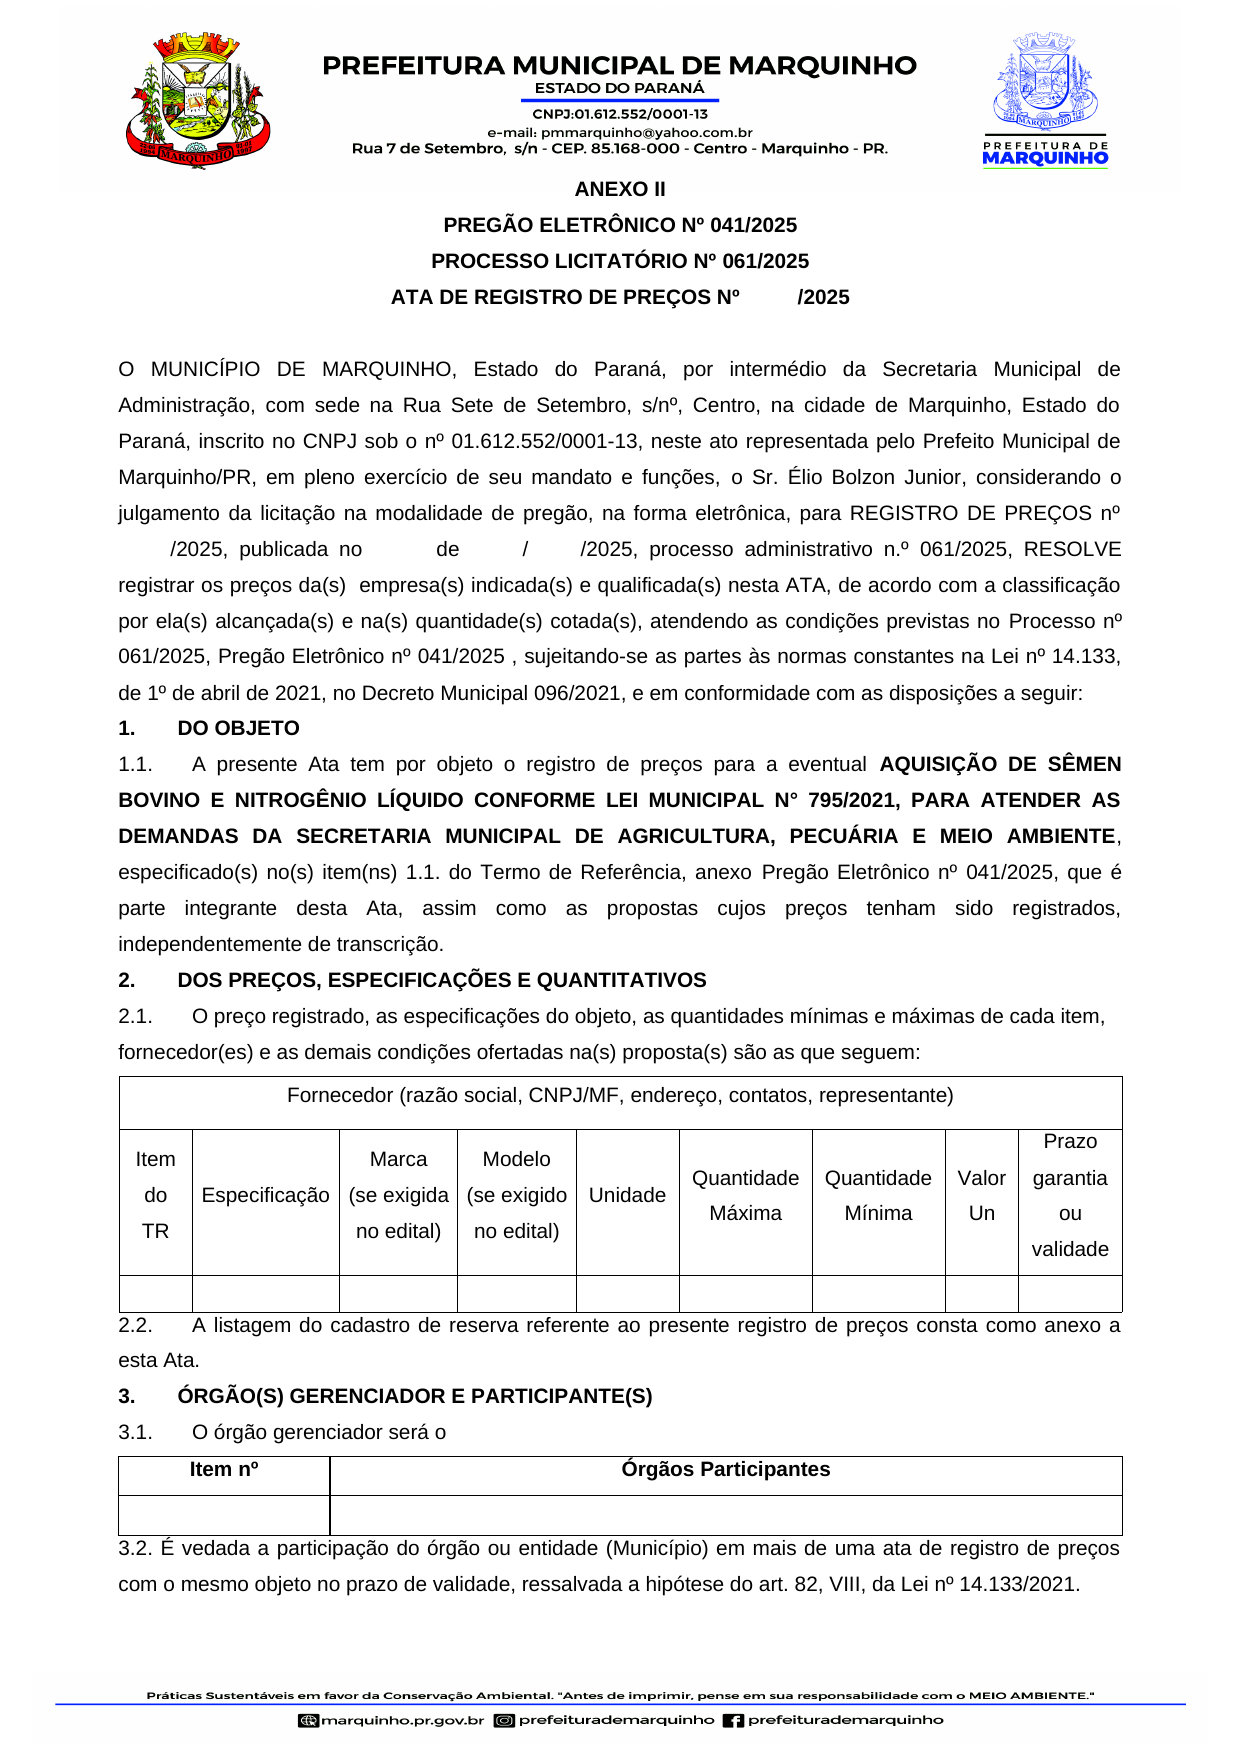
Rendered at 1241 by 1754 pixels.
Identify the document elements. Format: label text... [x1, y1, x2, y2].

list A presente Ata tem por objeto o registro de preços para a eventual AQUISIÇÃO DE SÊMEN BOVINO E NITROGÊNIO LÍQUIDO CONFORME LEI MUNICIPAL N° 795/2021, PARA ATENDER AS DEMANDAS DA SECRETARIA MUNICIPAL DE AGRICULTURA, PECUÁRIA E MEIO AMBIENTE, especificado(s) no(s) item(ns) 1.1. do Termo de Referência, anexo Pregão Eletrônico nº 041/2025, que é parte integrante desta Ata, assim como as propostas cujos preços tenham sido registrados, independentemente de transcrição. [118, 752, 1122, 956]
table_cell [1019, 1276, 1122, 1312]
table_cell Prazo garantia ou validade [1019, 1130, 1122, 1275]
table_cell Unidade [577, 1130, 679, 1275]
table_cell [680, 1276, 812, 1312]
table_cell Especificação [193, 1130, 339, 1275]
text ANEXO II [118, 177, 1122, 201]
text PROCESSO LICITATÓRIO Nº 061/2025 [118, 249, 1122, 273]
table_cell Item do TR [120, 1130, 192, 1275]
table_header Item nº [119, 1457, 329, 1495]
table_cell Valor Un [946, 1130, 1018, 1275]
table_cell Marca (se exigida no edital) [340, 1130, 457, 1275]
text O MUNICÍPIO DE MARQUINHO, Estado do Paraná, por intermédio da Secretaria Municipal de Administração, com sede na Rua Sete de Setembro, s/nº, Centro, na cidade de Marquinho, Estado do Paraná, inscrito no CNPJ sob o nº 01.612.552/0001-13, neste ato representada pelo Prefeito Municipal de Marquinho/PR, em pleno exercício de seu mandato e funções, o Sr. Élio Bolzon Junior, considerando o julgamento da licitação na modalidade de pregão, na forma eletrônica, para REGISTRO DE PREÇOS nº /2025, publicada no de / /2025, processo administrativo n.º 061/2025, RESOLVE registrar os preços da(s) empresa(s) indicada(s) e qualificada(s) nesta ATA, de acordo com a classificação por ela(s) alcançada(s) e na(s) quantidade(s) cotada(s), atendendo as condições previstas no Processo nº 061/2025, Pregão Eletrônico nº 041/2025 , sujeitando-se as partes às normas constantes na Lei nº 14.133, de 1º de abril de 2021, no Decreto Municipal 096/2021, e em conformidade com as disposições a seguir: [118, 357, 1122, 704]
table_cell [119, 1496, 329, 1535]
picture [31, 1667, 1210, 1750]
text ATA DE REGISTRO DE PREÇOS Nº /2025 [118, 285, 1122, 309]
table_cell [946, 1276, 1018, 1312]
list DOS PREÇOS, ESPECIFICAÇÕES E QUANTITATIVOS [118, 968, 1122, 992]
text 3.2. É vedada a participação do órgão ou entidade (Município) em mais de uma ata de registro de preços com o mesmo objeto no prazo de validade, ressalvada a hipótese do art. 82, VIII, da Lei nº 14.133/2021. [118, 1536, 1122, 1596]
table_header Fornecedor (razão social, CNPJ/MF, endereço, contatos, representante) [120, 1077, 1122, 1129]
table_cell [577, 1276, 679, 1312]
list ÓRGÃO(S) GERENCIADOR E PARTICIPANTE(S) [118, 1384, 1122, 1408]
table_header Órgãos Participantes [331, 1457, 1122, 1495]
text O órgão gerenciador será o [118, 1420, 1122, 1444]
text PREGÃO ELETRÔNICO Nº 041/2025 [118, 213, 1122, 237]
table_cell Quantidade Mínima [813, 1130, 945, 1275]
table_cell [458, 1276, 576, 1312]
table_cell [193, 1276, 339, 1312]
table_cell [813, 1276, 945, 1312]
table_cell Quantidade Máxima [680, 1130, 812, 1275]
table_cell [340, 1276, 457, 1312]
table_cell [120, 1276, 192, 1312]
table_cell [331, 1496, 1122, 1535]
picture [59, 6, 1180, 192]
table_cell Modelo (se exigido no edital) [458, 1130, 576, 1275]
text O preço registrado, as especificações do objeto, as quantidades mínimas e máximas de cada item, fornecedor(es) e as demais condições ofertadas na(s) proposta(s) são as que seguem: [118, 1004, 1122, 1064]
list A listagem do cadastro de reserva referente ao presente registro de preços consta como anexo a esta Ata. [118, 1312, 1122, 1372]
list DO OBJETO [118, 716, 1122, 740]
